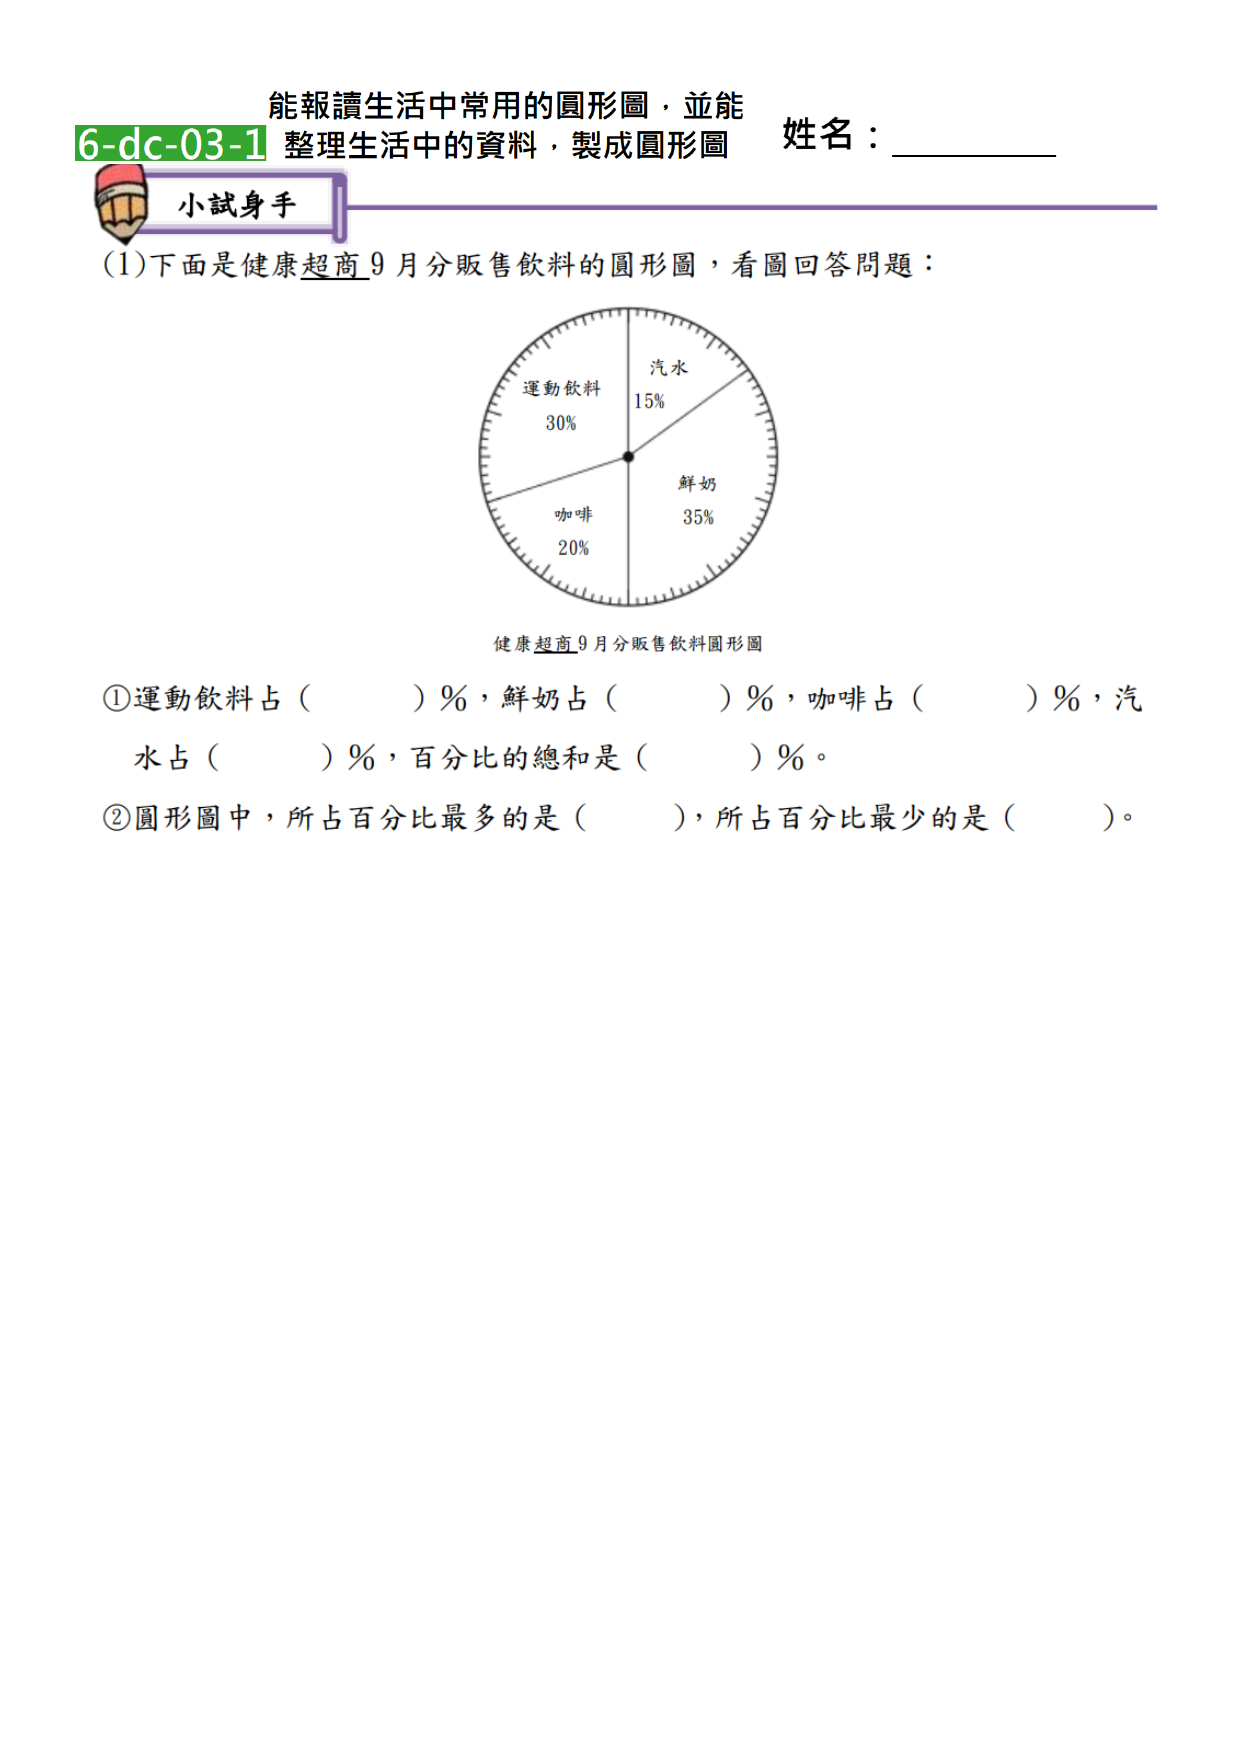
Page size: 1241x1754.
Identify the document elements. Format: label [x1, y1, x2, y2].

picture [776, 111, 1057, 161]
picture [75, 89, 743, 161]
picture [75, 164, 1166, 853]
